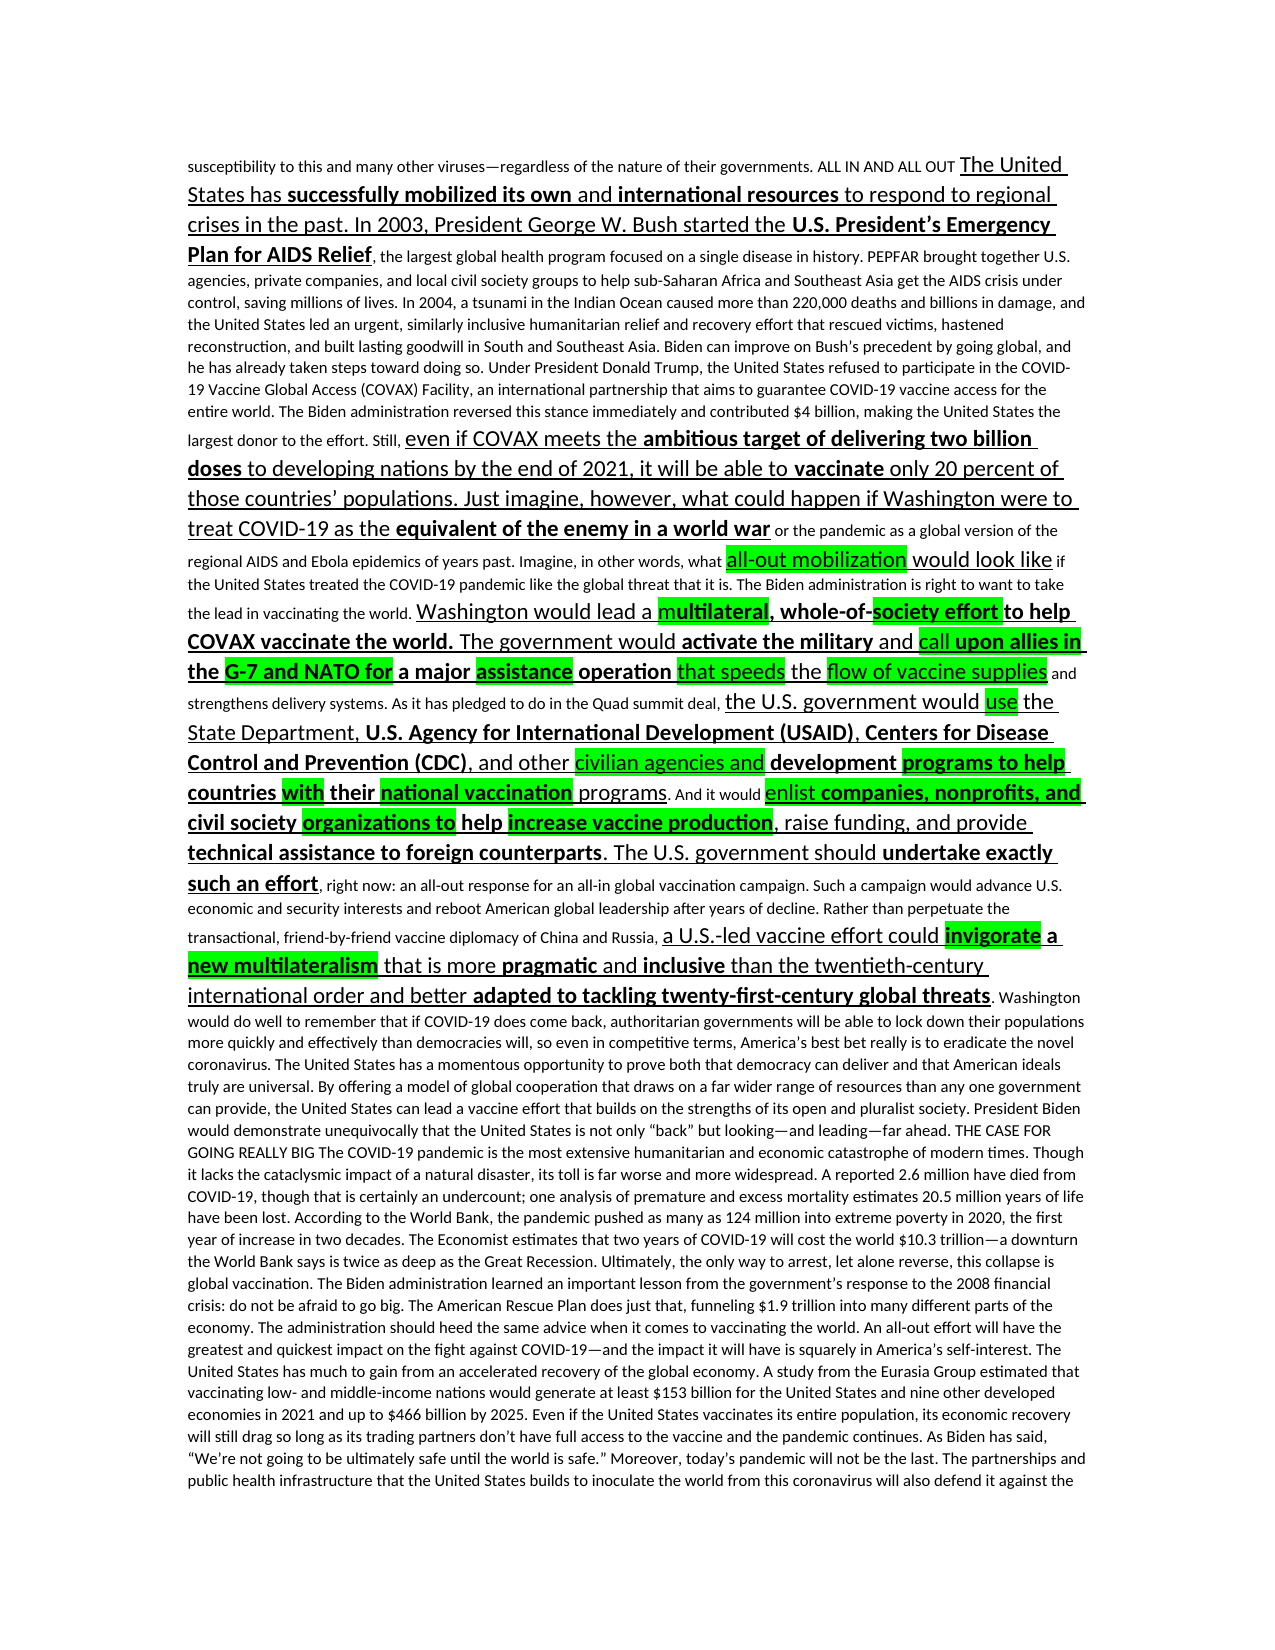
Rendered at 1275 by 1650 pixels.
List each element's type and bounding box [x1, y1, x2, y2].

text [187, 652, 1087, 1491]
text [187, 150, 1087, 651]
